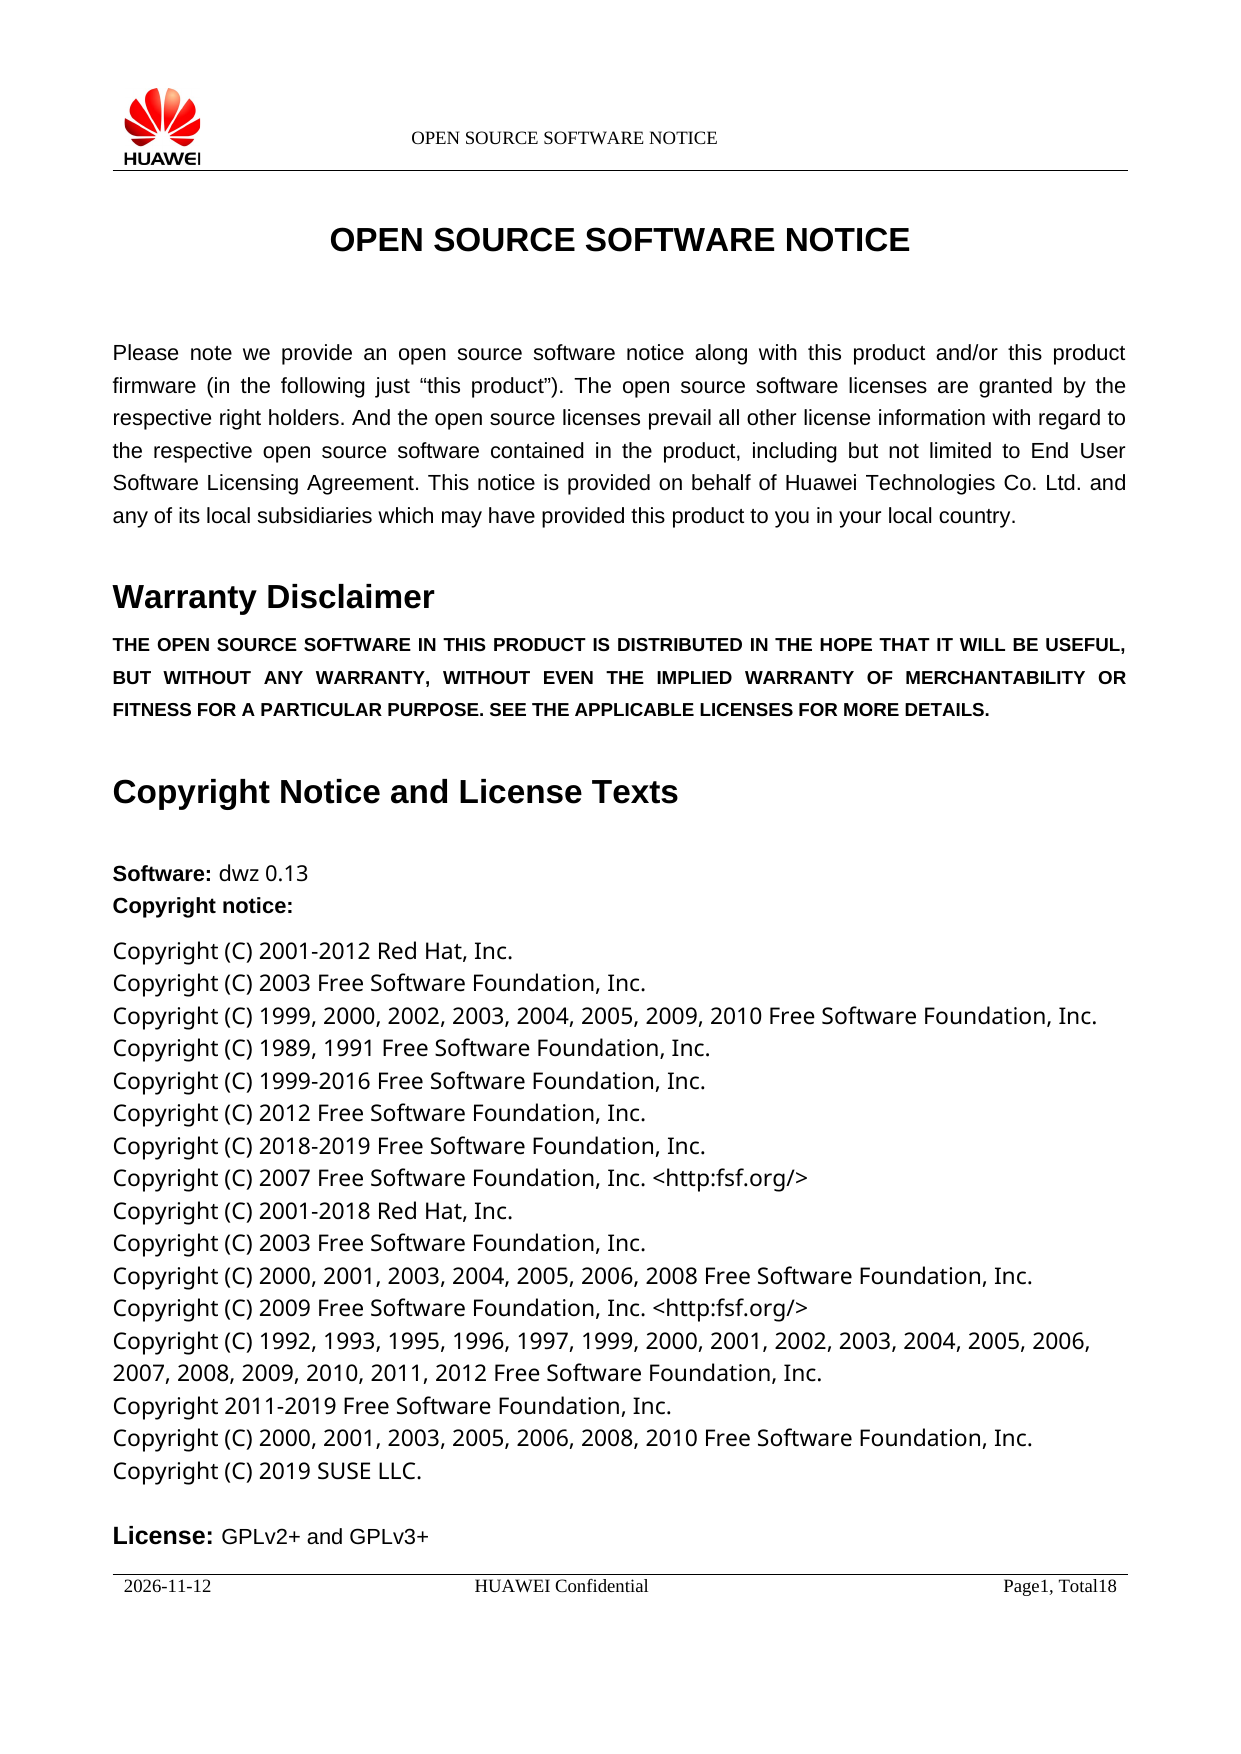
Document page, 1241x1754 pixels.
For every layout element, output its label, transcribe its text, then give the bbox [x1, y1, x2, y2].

text OPEN SOURCE SOFTWARE NOTICE [112, 206, 1128, 271]
text Please note we provide an open source software notice along with this product and/or this product firmware (in the following just “this product”). The open source software licenses are granted by the respective right holders. And the open source licenses prevail all other license information with regard to the respective open source software contained in the product, including but not limited to End User Software Licensing Agreement. This notice is provided on behalf of Huawei Technologies Co. Ltd. and any of its local subsidiaries which may have provided this product to you in your local country. [112, 336, 1128, 531]
text License: GPLv2+ and GPLv3+ [112, 1519, 1128, 1551]
text Copyright (C) 2001-2012 Red Hat, Inc. Copyright (C) 2003 Free Software Foundation, Inc. Copyright (C) 1999, 2000, 2002, 2003, 2004, 2005, 2009, 2010 Free Software Foundation, Inc. Copyright (C) 1989, 1991 Free Software Foundation, Inc. Copyright (C) 1999-2016 Free Software Foundation, Inc. Copyright (C) 2012 Free Software Foundation, Inc. Copyright (C) 2018-2019 Free Software Foundation, Inc. Copyright (C) 2007 Free Software Foundation, Inc. <http:fsf.org/> Copyright (C) 2001-2018 Red Hat, Inc. Copyright (C) 2003 Free Software Foundation, Inc. Copyright (C) 2000, 2001, 2003, 2004, 2005, 2006, 2008 Free Software Foundation, Inc. Copyright (C) 2009 Free Software Foundation, Inc. <http:fsf.org/> Copyright (C) 1992, 1993, 1995, 1996, 1997, 1999, 2000, 2001, 2002, 2003, 2004, 2005, 2006, 2007, 2008, 2009, 2010, 2011, 2012 Free Software Foundation, Inc. Copyright 2011-2019 Free Software Foundation, Inc. Copyright (C) 2000, 2001, 2003, 2005, 2006, 2008, 2010 Free Software Foundation, Inc. Copyright (C) 2019 SUSE LLC. [112, 934, 1128, 1519]
text Copyright notice: [112, 889, 1128, 921]
text The open source software in this product is distributed in the hope that it will be useful, but WITHOUT ANY WARRANTY, without even the implied warranty of MERCHANTABILITY or FITNESS FOR A PARTICULAR PURPOSE. See the applicable licenses for more details. [112, 629, 1128, 726]
text Warranty Disclaimer [112, 564, 1128, 629]
picture [124, 88, 201, 165]
text Copyright Notice and License Texts [112, 759, 1128, 824]
title Software: dwz 0.13 [112, 856, 1128, 889]
